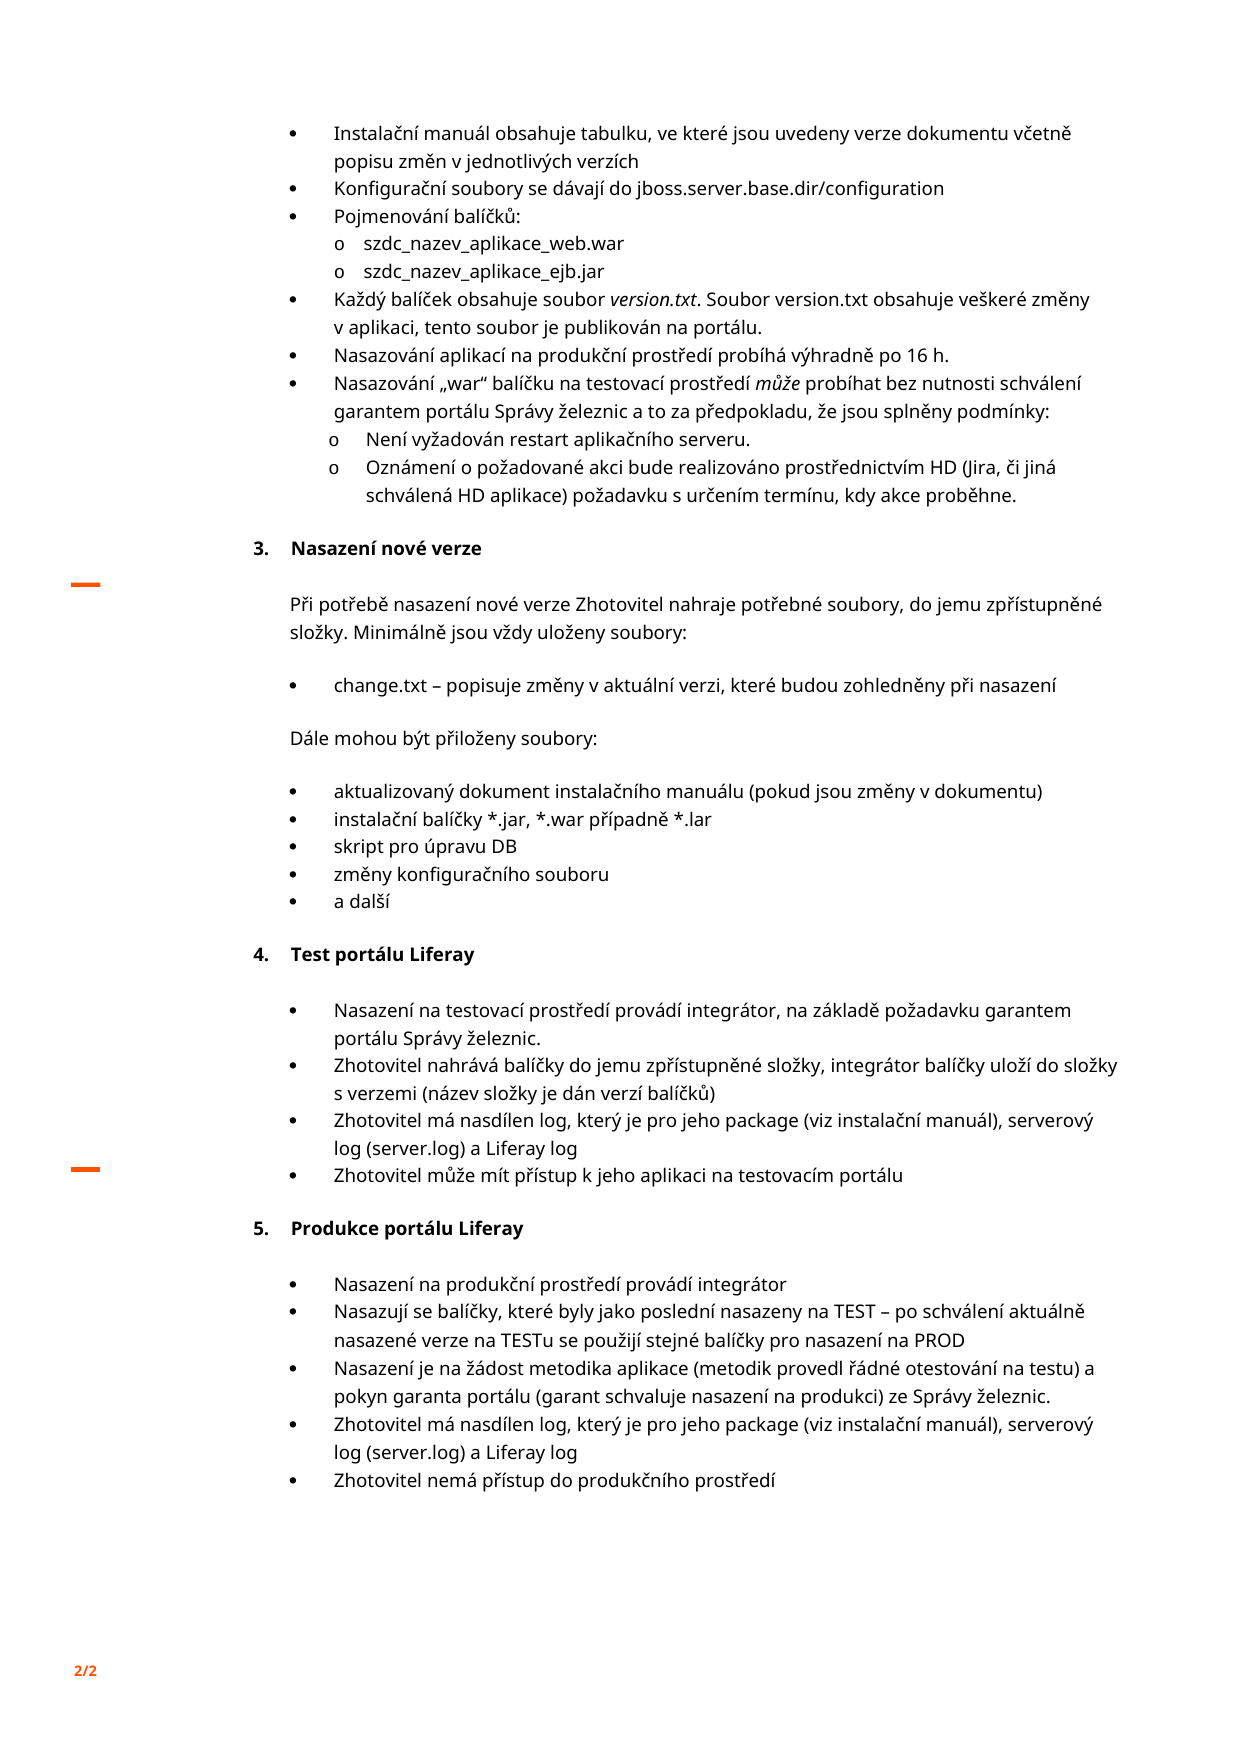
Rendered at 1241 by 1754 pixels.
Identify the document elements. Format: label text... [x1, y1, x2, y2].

list instalační balíčky *.jar, *.war případně *.lar [289, 806, 1122, 832]
list aktualizovaný dokument instalačního manuálu (pokud jsou změny v dokumentu) [289, 779, 1122, 804]
list Konfigurační soubory se dávají do jboss.server.base.dir/configuration [289, 176, 1122, 201]
list Není vyžadován restart aplikačního serveru. [328, 426, 1122, 452]
list Zhotovitel má nasdílen log, který je pro jeho package (viz instalační manuál), serverový log (server.log) a Liferay log [289, 1411, 1122, 1464]
list Nasazují se balíčky, které byly jako poslední nasazeny na TEST – po schválení aktuálně nasazené verze na TESTu se použijí stejné balíčky pro nasazení na PROD [289, 1299, 1122, 1352]
subtitle Nasazení nové verze [253, 536, 1122, 561]
list Nasazení na produkční prostředí provádí integrátor [289, 1271, 1122, 1296]
subtitle Produkce portálu Liferay [253, 1215, 1122, 1240]
list Instalační manuál obsahuje tabulku, ve které jsou uvedeny verze dokumentu včetně popisu změn v jednotlivých verzích [289, 121, 1122, 174]
list szdc_nazev_aplikace_ejb.jar [334, 258, 1122, 284]
subtitle Test portálu Liferay [253, 941, 1122, 967]
list změny konfiguračního souboru [289, 861, 1122, 887]
list Nasazování „war“ balíčku na testovací prostředí může probíhat bez nutnosti schválení garantem portálu Správy železnic a to za předpokladu, že jsou splněny podmínky: [289, 370, 1122, 424]
list Zhotovitel nahrává balíčky do jemu zpřístupněné složky, integrátor balíčky uloží do složky s verzemi (název složky je dán verzí balíčků) [289, 1052, 1122, 1105]
list szdc_nazev_aplikace_web.war [334, 231, 1122, 256]
list Nasazování aplikací na produkční prostředí probíhá výhradně po 16 h. [289, 342, 1122, 368]
text Při potřebě nasazení nové verze Zhotovitel nahraje potřebné soubory, do jemu zpřístupněné složky. Minimálně jsou vždy uloženy soubory: [289, 564, 1122, 645]
text Dále mohou být přiloženy soubory: [289, 726, 1122, 751]
list Každý balíček obsahuje soubor version.txt. Soubor version.txt obsahuje veškeré změny v aplikaci, tento soubor je publikován na portálu. [289, 286, 1122, 339]
list Zhotovitel nemá přístup do produkčního prostředí [289, 1467, 1122, 1492]
list Nasazení na testovací prostředí provádí integrátor, na základě požadavku garantem portálu Správy železnic. [289, 997, 1122, 1050]
list Nasazení je na žádost metodika aplikace (metodik provedl řádné otestování na testu) a pokyn garanta portálu (garant schvaluje nasazení na produkci) ze Správy železnic. [289, 1355, 1122, 1408]
list Zhotovitel může mít přístup k jeho aplikaci na testovacím portálu [289, 1162, 1122, 1188]
list Oznámení o požadované akci bude realizováno prostřednictvím HD (Jira, či jiná schválená HD aplikace) požadavku s určením termínu, kdy akce proběhne. [328, 454, 1122, 508]
list change.txt – popisuje změny v aktuální verzi, které budou zohledněny při nasazení [289, 673, 1122, 698]
list Pojmenování balíčků: [289, 203, 1122, 229]
list Zhotovitel má nasdílen log, který je pro jeho package (viz instalační manuál), serverový log (server.log) a Liferay log [289, 1107, 1122, 1160]
list skript pro úpravu DB [289, 834, 1122, 859]
list a další [289, 889, 1122, 914]
